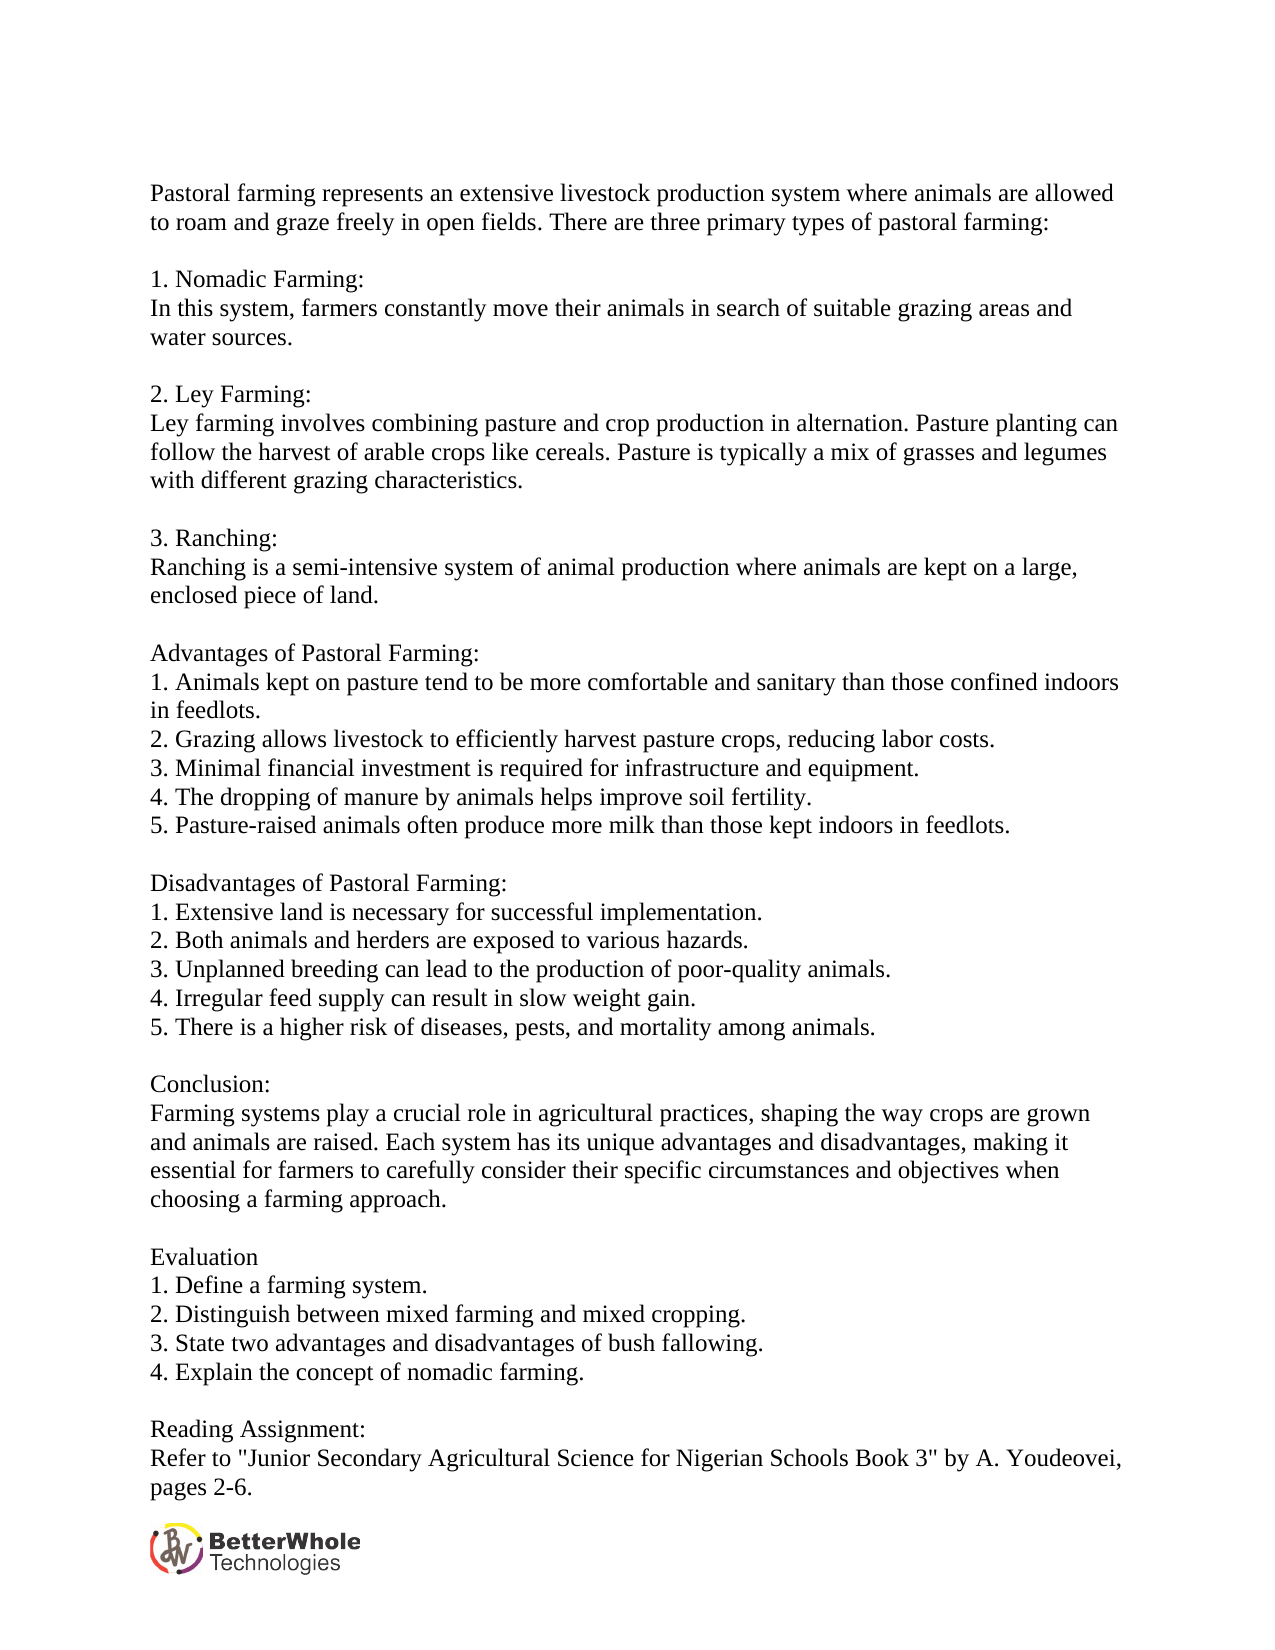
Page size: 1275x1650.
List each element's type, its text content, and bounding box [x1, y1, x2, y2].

text 3. State two advantages and disadvantages of bush fallowing. [150, 1328, 1125, 1357]
text 4. Irregular feed supply can result in slow weight gain. [150, 983, 1125, 1012]
text Conclusion: [150, 1069, 1125, 1098]
text 2. Ley Farming: [150, 379, 1125, 408]
text 2. Distinguish between mixed farming and mixed cropping. [150, 1299, 1125, 1328]
text In this system, farmers constantly move their animals in search of suitable grazing areas and water sources. [150, 293, 1125, 351]
text Farming systems play a crucial role in agricultural practices, shaping the way crops are grown and animals are raised. Each system has its unique advantages and disadvantages, making it essential for farmers to carefully consider their specific circumstances and objectives when choosing a farming approach. [150, 1098, 1125, 1213]
text 4. Explain the concept of nomadic farming. [150, 1357, 1125, 1386]
text 3. Unplanned breeding can lead to the production of poor-quality animals. [150, 954, 1125, 983]
text 3. Ranching: [150, 523, 1125, 552]
text 1. Extensive land is necessary for successful implementation. [150, 897, 1125, 926]
text Pastoral farming represents an extensive livestock production system where animals are allowed to roam and graze freely in open fields. There are three primary types of pastoral farming: [150, 178, 1125, 236]
text 1. Define a farming system. [150, 1271, 1125, 1299]
text Refer to "Junior Secondary Agricultural Science for Nigerian Schools Book 3" by A. Youdeovei, pages 2-6. [150, 1443, 1125, 1501]
text 2. Grazing allows livestock to efficiently harvest pasture crops, reducing labor costs. [150, 724, 1125, 753]
text Reading Assignment: [150, 1414, 1125, 1443]
text Advantages of Pastoral Farming: [150, 638, 1125, 667]
text Ranching is a semi-intensive system of animal production where animals are kept on a large, enclosed piece of land. [150, 552, 1125, 609]
text 2. Both animals and herders are exposed to various hazards. [150, 926, 1125, 954]
text 5. Pasture-raised animals often produce more milk than those kept indoors in feedlots. [150, 811, 1125, 839]
text 5. There is a higher risk of diseases, pests, and mortality among animals. [150, 1012, 1125, 1041]
text Evaluation [150, 1242, 1125, 1271]
text 4. The dropping of manure by animals helps improve soil fertility. [150, 782, 1125, 811]
text Disadvantages of Pastoral Farming: [150, 868, 1125, 897]
picture [150, 1523, 360, 1575]
text 1. Nomadic Farming: [150, 264, 1125, 293]
text Ley farming involves combining pasture and crop production in alternation. Pasture planting can follow the harvest of arable crops like cereals. Pasture is typically a mix of grasses and legumes with different grazing characteristics. [150, 408, 1125, 494]
text 1. Animals kept on pasture tend to be more comfortable and sanitary than those confined indoors in feedlots. [150, 667, 1125, 724]
text 3. Minimal financial investment is required for infrastructure and equipment. [150, 753, 1125, 782]
